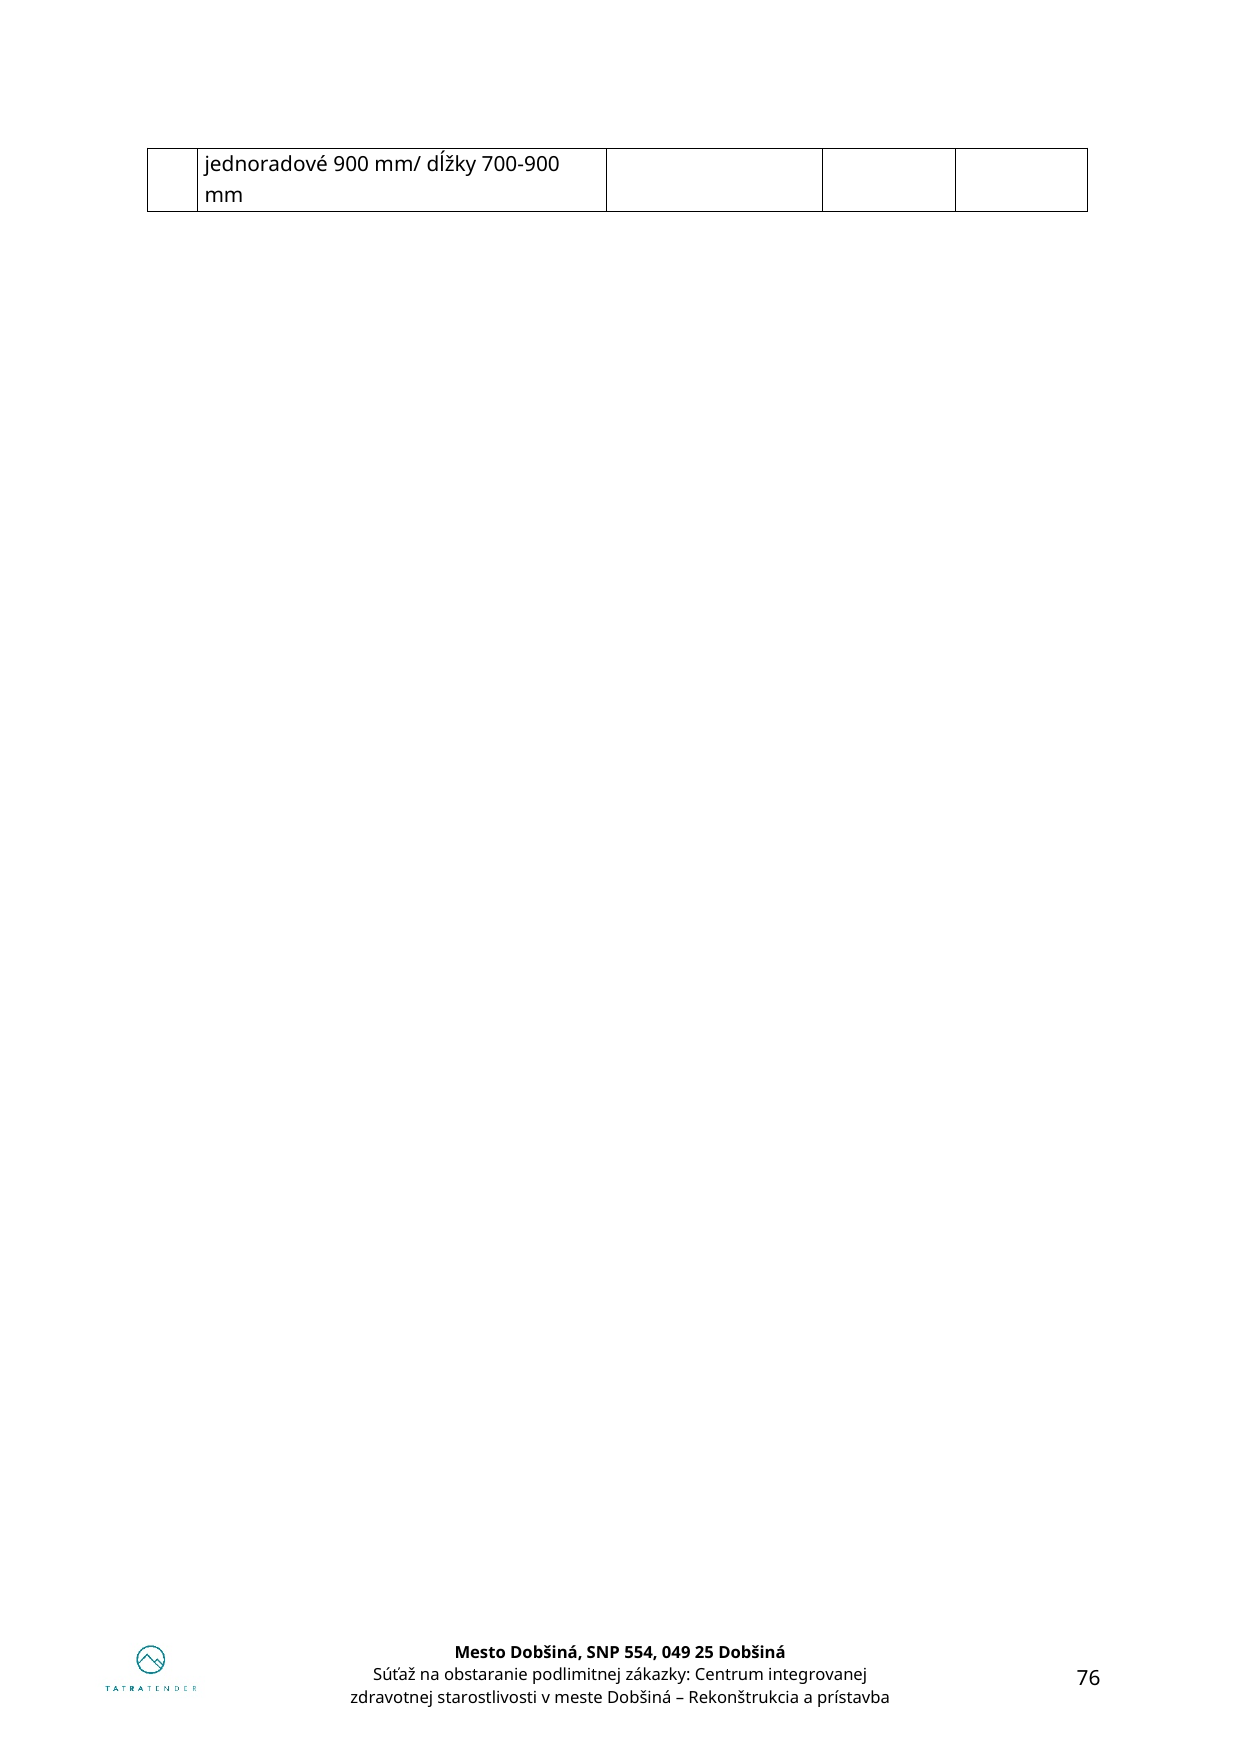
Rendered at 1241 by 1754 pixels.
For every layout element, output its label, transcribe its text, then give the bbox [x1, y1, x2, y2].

table_cell [956, 149, 1087, 211]
picture [84, 1621, 217, 1715]
table_cell 28 [148, 149, 197, 211]
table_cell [198, 149, 606, 211]
table_cell [823, 149, 955, 211]
table_cell [607, 149, 822, 211]
